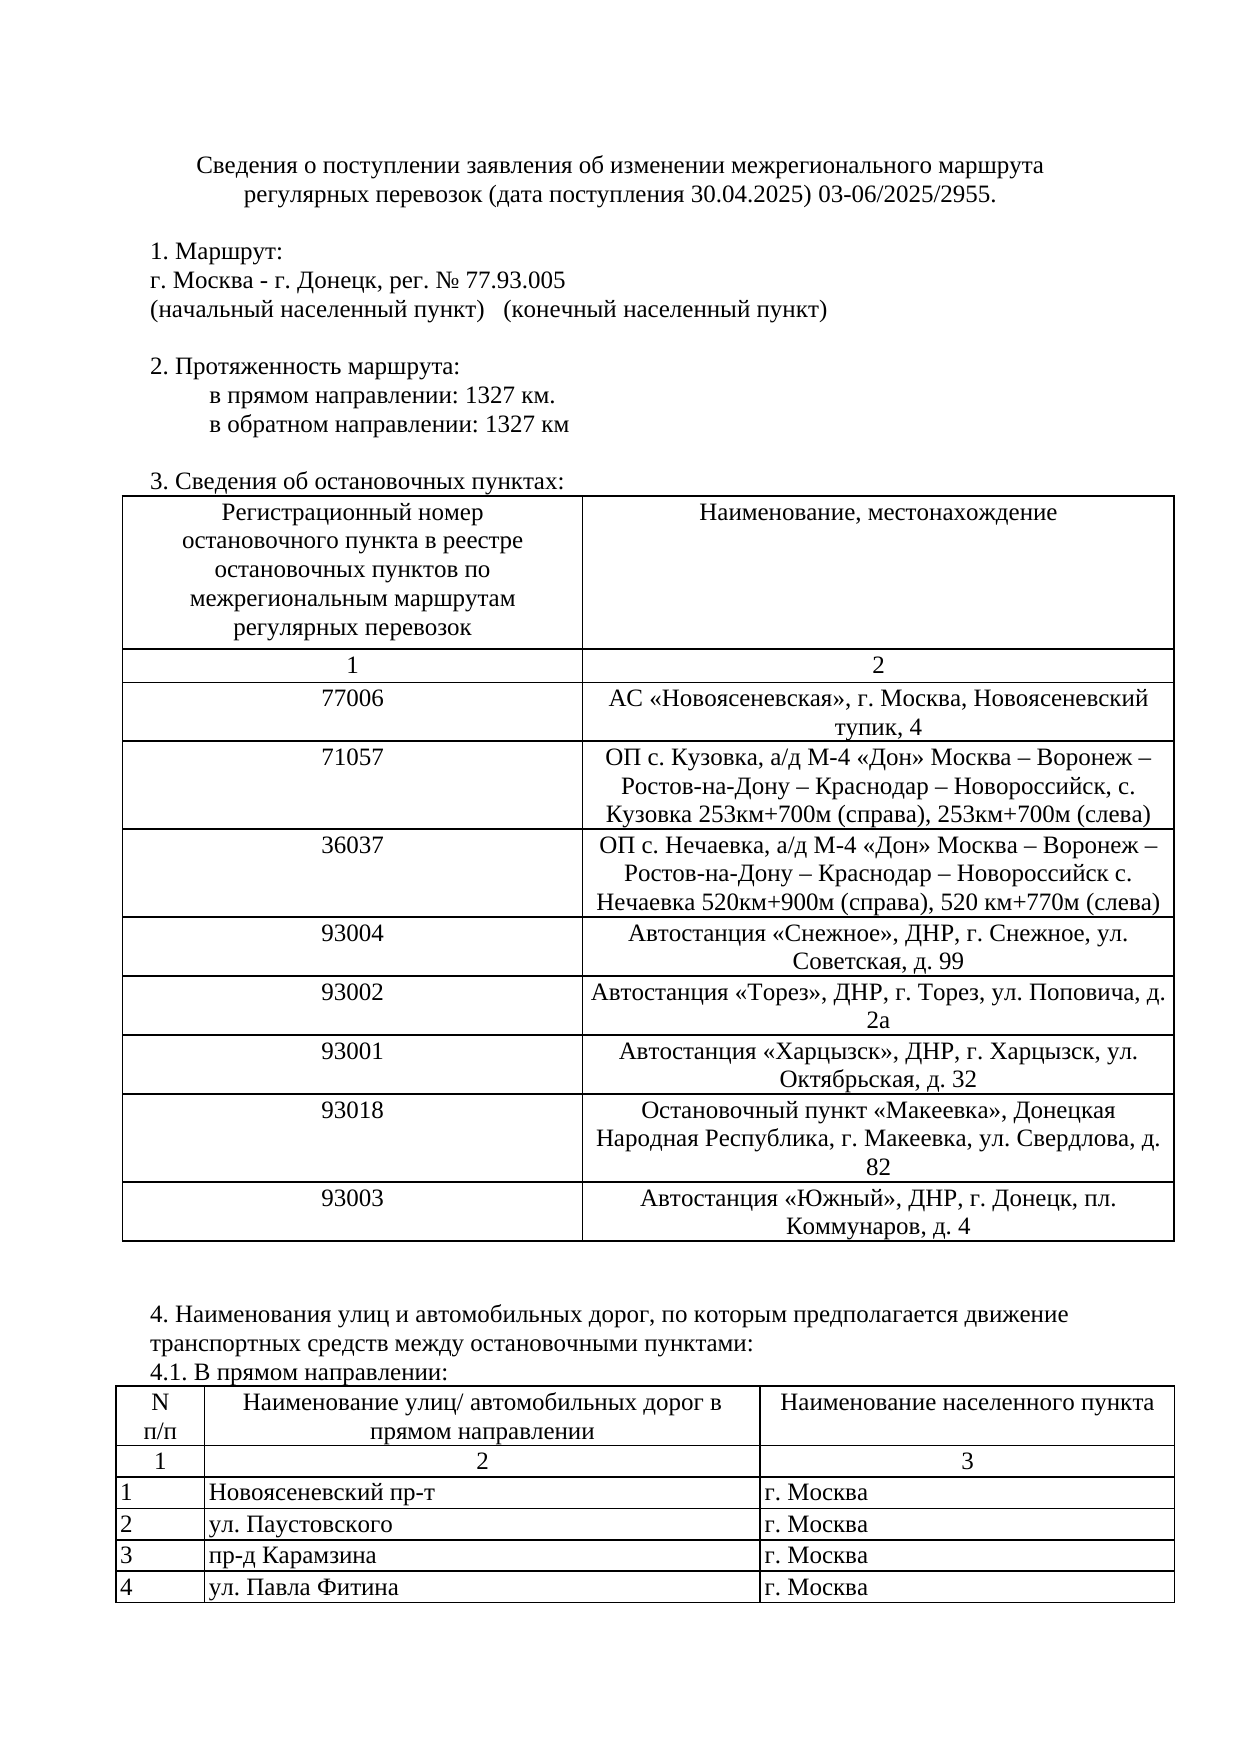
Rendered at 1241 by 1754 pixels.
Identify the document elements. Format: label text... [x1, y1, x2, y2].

table_cell ОП с. Нечаевка, а/д М-4 «Дон» Москва – Воронеж – Ростов-на-Дону – Краснодар – Новороссийск с. Нечаевка 520км+900м (справа), 520 км+770м (слева) [583, 830, 1173, 916]
text г. Москва - г. Донецк, рег. № 77.93.005 [150, 265, 1090, 294]
table_header Наименование, местонахождение [583, 497, 1173, 648]
table_cell 2 [205, 1446, 759, 1476]
text в прямом направлении: 1327 км. [150, 380, 1090, 409]
table_cell пр-д Карамзина [205, 1541, 759, 1570]
table_cell Автостанция «Южный», ДНР, г. Донецк, пл. Коммунаров, д. 4 [583, 1183, 1173, 1240]
text в обратном направлении: 1327 км [150, 409, 1090, 437]
table_cell ОП с. Кузовка, а/д М-4 «Дон» Москва – Воронеж – Ростов-на-Дону – Краснодар – Новороссийск, с. Кузовка 253км+700м (справа), 253км+700м (слева) [583, 742, 1173, 828]
table_header Наименование улиц/ автомобильных дорог в прямом направлении [205, 1387, 759, 1444]
table_cell 77006 [123, 683, 582, 740]
table_cell 93004 [123, 918, 582, 975]
table_header N п/п [117, 1387, 204, 1444]
text 1. Маршрут: [150, 236, 1090, 265]
table_cell 36037 [123, 830, 582, 916]
table_cell Автостанция «Харцызск», ДНР, г. Харцызск, ул. Октябрьская, д. 32 [583, 1036, 1173, 1093]
table_cell 93003 [123, 1183, 582, 1240]
text 4. Наименования улиц и автомобильных дорог, по которым предполагается движение транспортных средств между остановочными пунктами: [150, 1299, 1090, 1357]
table_cell 1 [117, 1446, 204, 1476]
table_cell ул. Павла Фитина [205, 1572, 759, 1602]
table_cell 2 [583, 650, 1173, 681]
table_cell 71057 [123, 742, 582, 828]
table_cell г. Москва [761, 1572, 1174, 1602]
table_cell 1 [123, 650, 582, 681]
table_cell Остановочный пункт «Макеевка», Донецкая Народная Республика, г. Макеевка, ул. Свердлова, д. 82 [583, 1095, 1173, 1181]
text (начальный населенный пункт) (конечный населенный пункт) [150, 294, 1090, 322]
table_cell г. Москва [761, 1478, 1174, 1507]
table_header Регистрационный номер остановочного пункта в реестре остановочных пунктов по межрегиональным маршрутам регулярных перевозок [123, 497, 582, 648]
table_cell 3 [117, 1541, 204, 1570]
text 3. Сведения об остановочных пунктах: [150, 466, 1090, 495]
table_cell Автостанция «Торез», ДНР, г. Торез, ул. Поповича, д. 2а [583, 977, 1173, 1034]
table_cell 93001 [123, 1036, 582, 1093]
table_cell 1 [117, 1478, 204, 1507]
table_cell ул. Паустовского [205, 1509, 759, 1539]
text Сведения о поступлении заявления об изменении межрегионального маршрута регулярных перевозок (дата поступления 30.04.2025) 03-06/2025/2955. [150, 150, 1090, 207]
table_cell г. Москва [761, 1541, 1174, 1570]
table_cell 4 [117, 1572, 204, 1602]
table_cell 3 [761, 1446, 1174, 1476]
table_cell АС «Новоясеневская», г. Москва, Новоясеневский тупик, 4 [583, 683, 1173, 740]
table_cell Новоясеневский пр-т [205, 1478, 759, 1507]
table_header Наименование населенного пункта [761, 1387, 1174, 1444]
text 2. Протяженность маршрута: [150, 351, 1090, 380]
table_cell 93002 [123, 977, 582, 1034]
table_cell 93018 [123, 1095, 582, 1181]
table_cell г. Москва [761, 1509, 1174, 1539]
table_cell 2 [117, 1509, 204, 1539]
text 4.1. В прямом направлении: [150, 1357, 1090, 1385]
table_cell Автостанция «Снежное», ДНР, г. Снежное, ул. Советская, д. 99 [583, 918, 1173, 975]
